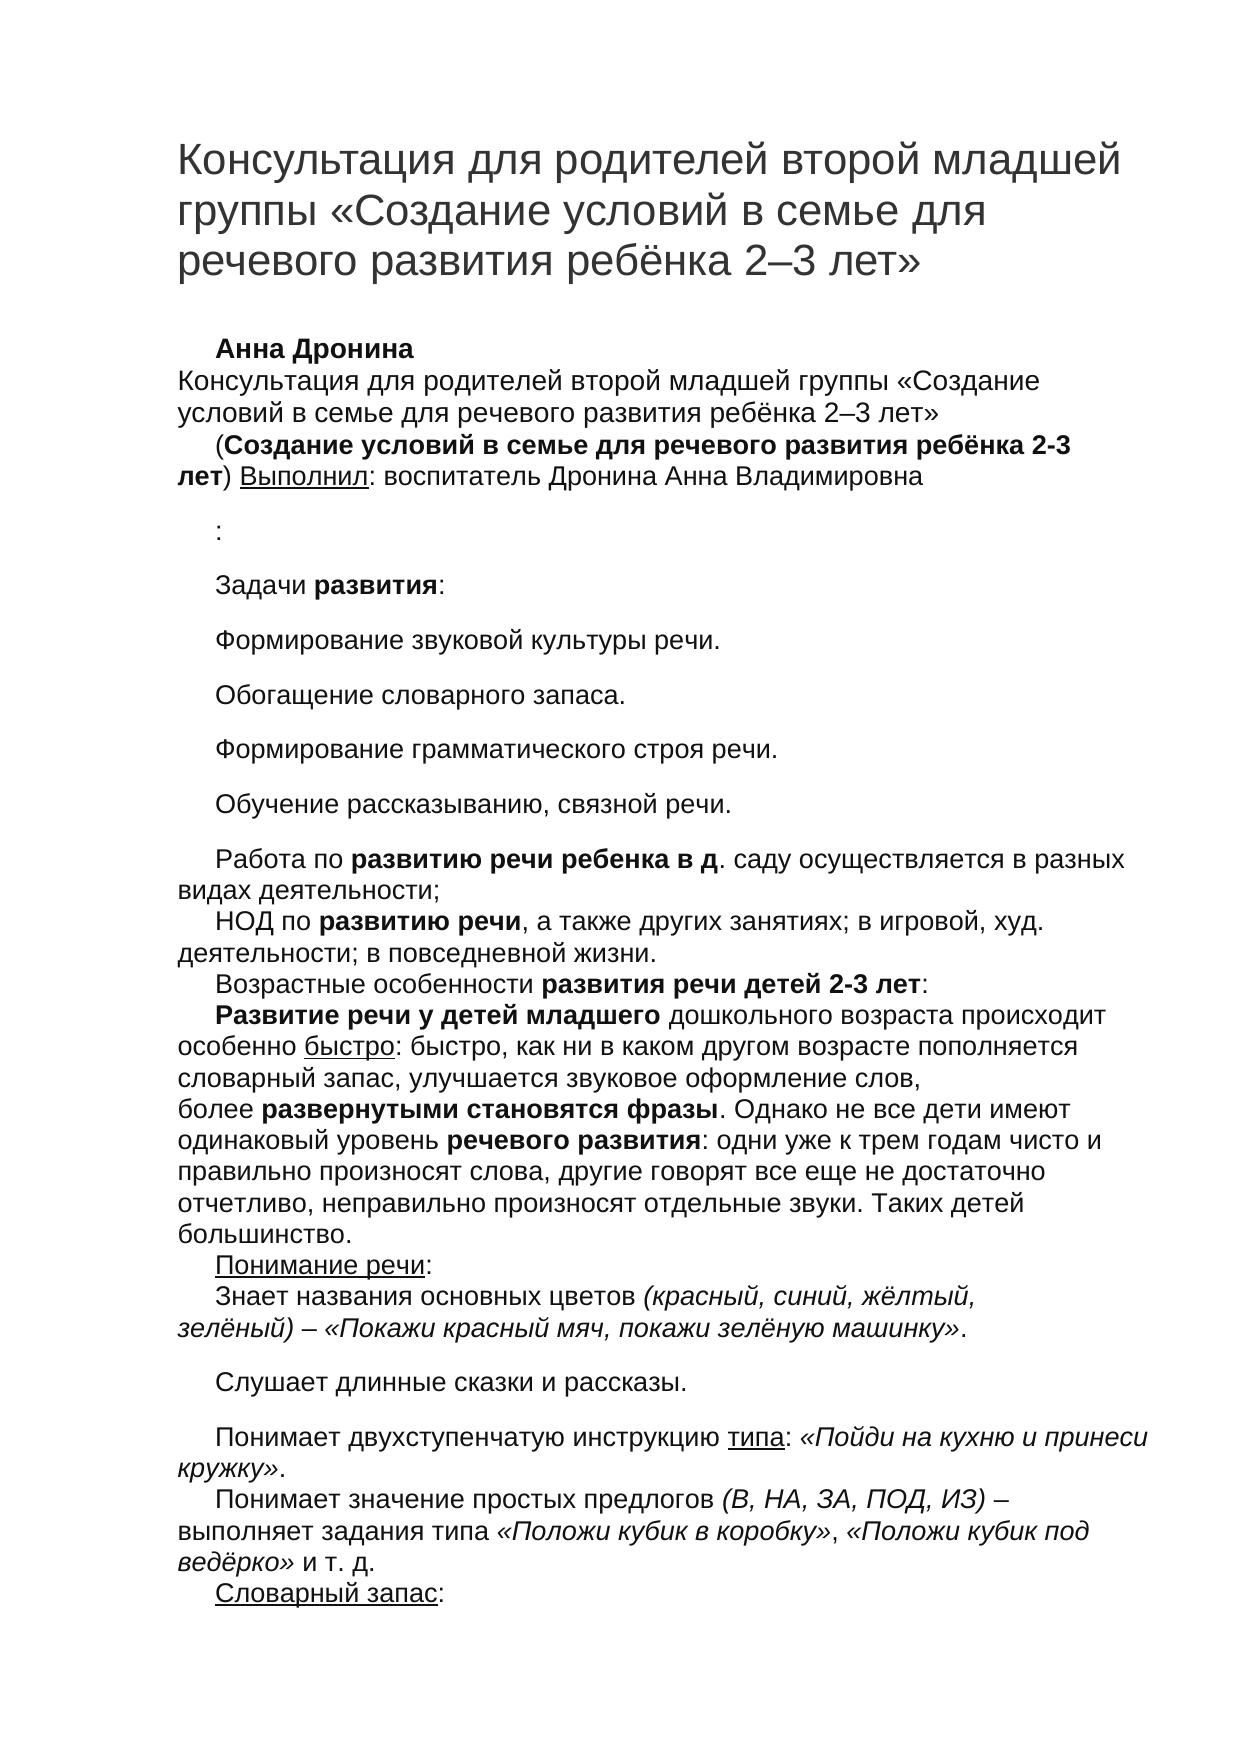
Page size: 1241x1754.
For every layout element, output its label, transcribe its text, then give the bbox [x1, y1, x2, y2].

text Возрастные особенности развития речи детей 2-3 лет: [177, 968, 1152, 999]
text Консультация для родителей второй младшей группы «Создание условий в семье для речевого развития ребёнка 2–3 лет» [177, 134, 1152, 285]
text Словарный запас: [177, 1577, 1152, 1608]
text Развитие речи у детей младшего дошкольного возраста происходит особенно быстро: быстро, как ни в каком другом возрасте пополняется словарный запас, улучшается звуковое оформление слов, более развернутыми становятся фразы. Однако не все дети имеют одинаковый уровень речевого развития: одни уже к трем годам чисто и правильно произносят слова, другие говорят все еще не достаточно отчетливо, неправильно произносят отдельные звуки. Таких детей большинство. [177, 999, 1152, 1249]
text Анна Дронина Консультация для родителей второй младшей группы «Создание условий в семье для речевого развития ребёнка 2–3 лет» [177, 332, 1152, 429]
text : [177, 515, 1152, 546]
text (Создание условий в семье для речевого развития ребёнка 2-3 лет) Выполнил: воспитатель Дронина Анна Владимировна [177, 429, 1152, 491]
text Понимание речи: [177, 1249, 1152, 1280]
text НОД по развитию речи, а также других занятиях; в игровой, худ. деятельности; в повседневной жизни. [177, 905, 1152, 968]
text Задачи развития: [177, 569, 1152, 601]
text Слушает длинные сказки и рассказы. [177, 1366, 1152, 1397]
text Обогащение словарного запаса. [177, 679, 1152, 710]
text Формирование грамматического строя речи. [177, 733, 1152, 765]
text Понимает двухступенчатую инструкцию типа: «Пойди на кухню и принеси кружку». [177, 1421, 1152, 1483]
text Формирование звуковой культуры речи. [177, 624, 1152, 655]
text Обучение рассказыванию, связной речи. [177, 788, 1152, 819]
text Понимает значение простых предлогов (В, НА, ЗА, ПОД, ИЗ) – выполняет задания типа «Положи кубик в коробку», «Положи кубик под ведёрко» и т. д. [177, 1483, 1152, 1577]
text Работа по развитию речи ребенка в д. саду осуществляется в разных видах деятельности; [177, 843, 1152, 905]
text Знает названия основных цветов (красный, синий, жёлтый, зелёный) – «Покажи красный мяч, покажи зелёную машинку». [177, 1280, 1152, 1343]
